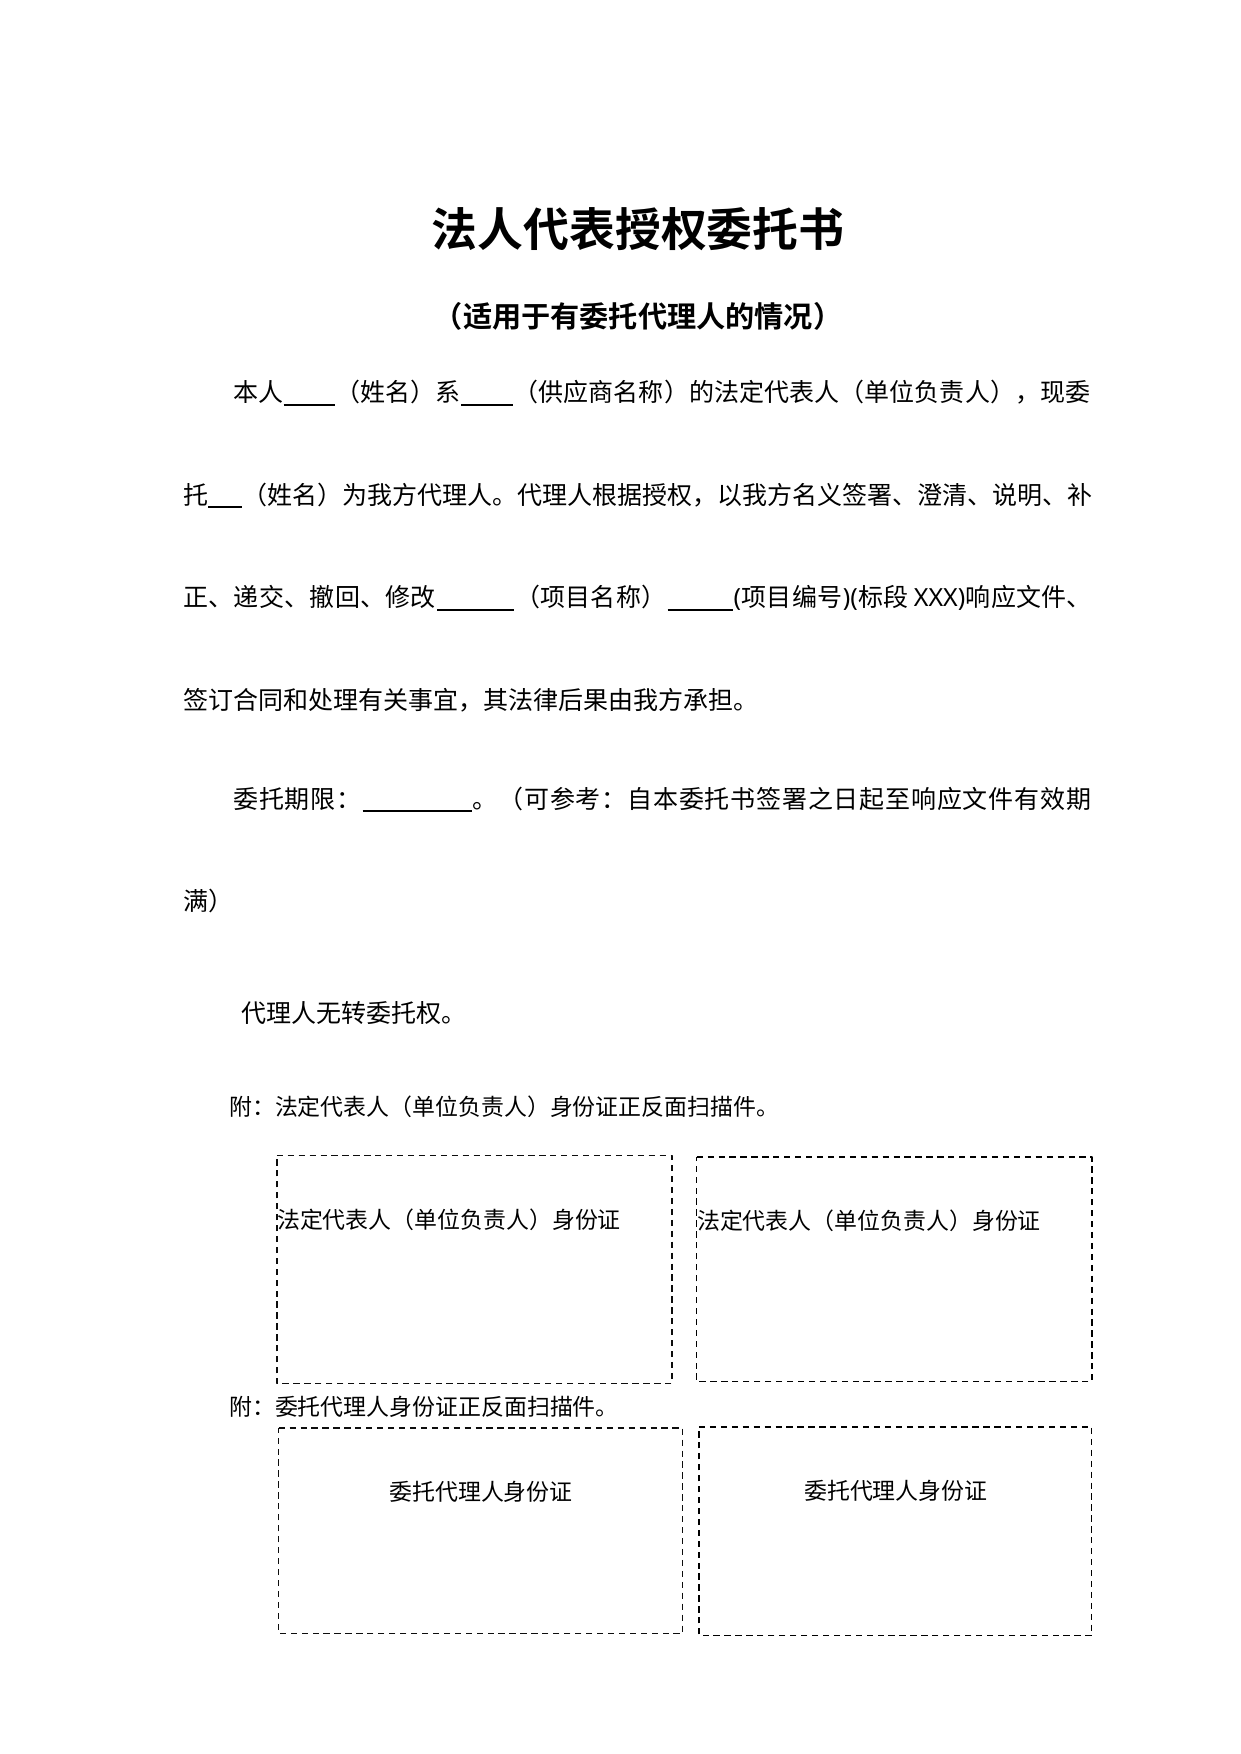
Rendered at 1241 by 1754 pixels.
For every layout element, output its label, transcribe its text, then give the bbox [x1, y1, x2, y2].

text 本人 （姓名）系 （供应商名称）的法定代表人（单位负责人），现委托 （姓名）为我方代理人。代理人根据授权，以我方名义签署、澄清、说明、补正、递交、撤回、修改 （项目名称） (项目编号)(标段XXX)响应文件、签订合同和处理有关事宜，其法律后果由我方承担。 [183, 357, 1093, 732]
text 委托期限： 。（可参考：自本委托书签署之日起至响应文件有效期满） [183, 763, 1093, 934]
text 附：委托代理人身份证正反面扫描件。 [183, 1388, 1093, 1422]
text 法人代表授权委托书 [183, 194, 1093, 260]
text 附：法定代表人（单位负责人）身份证正反面扫描件。 [183, 1088, 1093, 1123]
text （适用于有委托代理人的情况） [183, 293, 1093, 335]
text 代理人无转委托权。 [183, 977, 1093, 1045]
